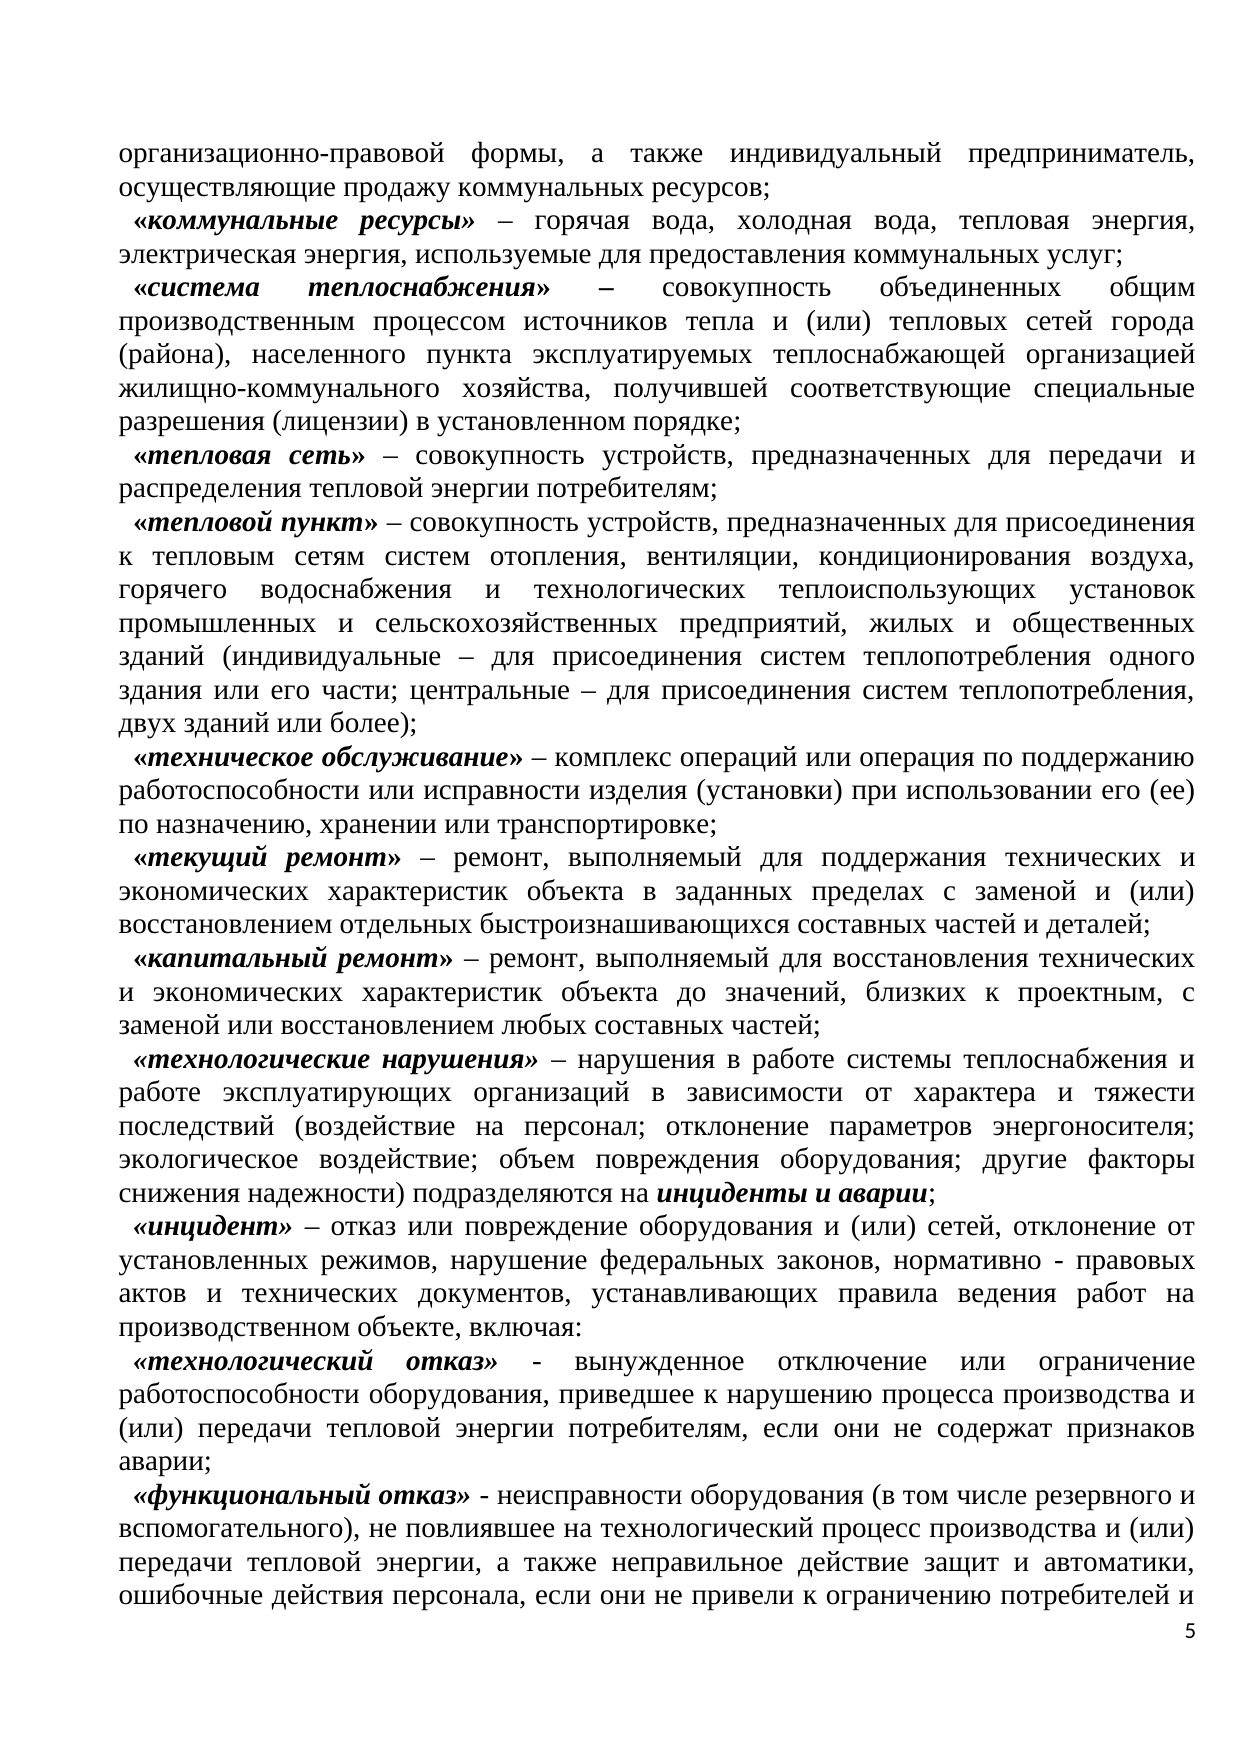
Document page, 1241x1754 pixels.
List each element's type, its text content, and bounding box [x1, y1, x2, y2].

text «система теплоснабжения» – совокупность объединенных общим производственным процессом источников тепла и (или) тепловых сетей города (района), населенного пункта эксплуатируемых теплоснабжающей организацией жилищно-коммунального хозяйства, получившей соответствующие специальные разрешения (лицензии) в установленном порядке; [118, 269, 1196, 437]
text «тепловая сеть» – совокупность устройств, предназначенных для передачи и распределения тепловой энергии потребителям; [118, 437, 1196, 504]
text «технологические нарушения» – нарушения в работе системы теплоснабжения и работе эксплуатирующих организаций в зависимости от характера и тяжести последствий (воздействие на персонал; отклонение параметров энергоносителя; экологическое воздействие; объем повреждения оборудования; другие факторы снижения надежности) подразделяются на инциденты и аварии; [118, 1041, 1196, 1208]
text «коммунальные ресурсы» – горячая вода, холодная вода, тепловая энергия, электрическая энергия, используемые для предоставления коммунальных услуг; [118, 202, 1196, 269]
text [118, 1477, 1196, 1611]
text «инцидент» – отказ или повреждение оборудования и (или) сетей, отклонение от установленных режимов, нарушение федеральных законов, нормативно - правовых актов и технических документов, устанавливающих правила ведения работ на производственном объекте, включая: [118, 1208, 1196, 1343]
text «текущий ремонт» – ремонт, выполняемый для поддержания технических и экономических характеристик объекта в заданных пределах с заменой и (или) восстановлением отдельных быстроизнашивающихся составных частей и деталей; [118, 839, 1196, 940]
text «техническое обслуживание» – комплекс операций или операция по поддержанию работоспособности или исправности изделия (установки) при использовании его (ее) по назначению, хранении или транспортировке; [118, 739, 1196, 839]
text «технологический отказ» - вынужденное отключение или ограничение работоспособности оборудования, приведшее к нарушению процесса производства и (или) передачи тепловой энергии потребителям, если они не содержат признаков аварии; [118, 1343, 1196, 1477]
text «тепловой пункт» – совокупность устройств, предназначенных для присоединения к тепловым сетям систем отопления, вентиляции, кондиционирования воздуха, горячего водоснабжения и технологических теплоиспользующих установок промышленных и сельскохозяйственных предприятий, жилых и общественных зданий (индивидуальные – для присоединения систем теплопотребления одного здания или его части; центральные – для присоединения систем теплопотребления, двух зданий или более); [118, 504, 1196, 739]
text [118, 135, 1196, 202]
text «капитальный ремонт» – ремонт, выполняемый для восстановления технических и экономических характеристик объекта до значений, близких к проектным, с заменой или восстановлением любых составных частей; [118, 940, 1196, 1041]
